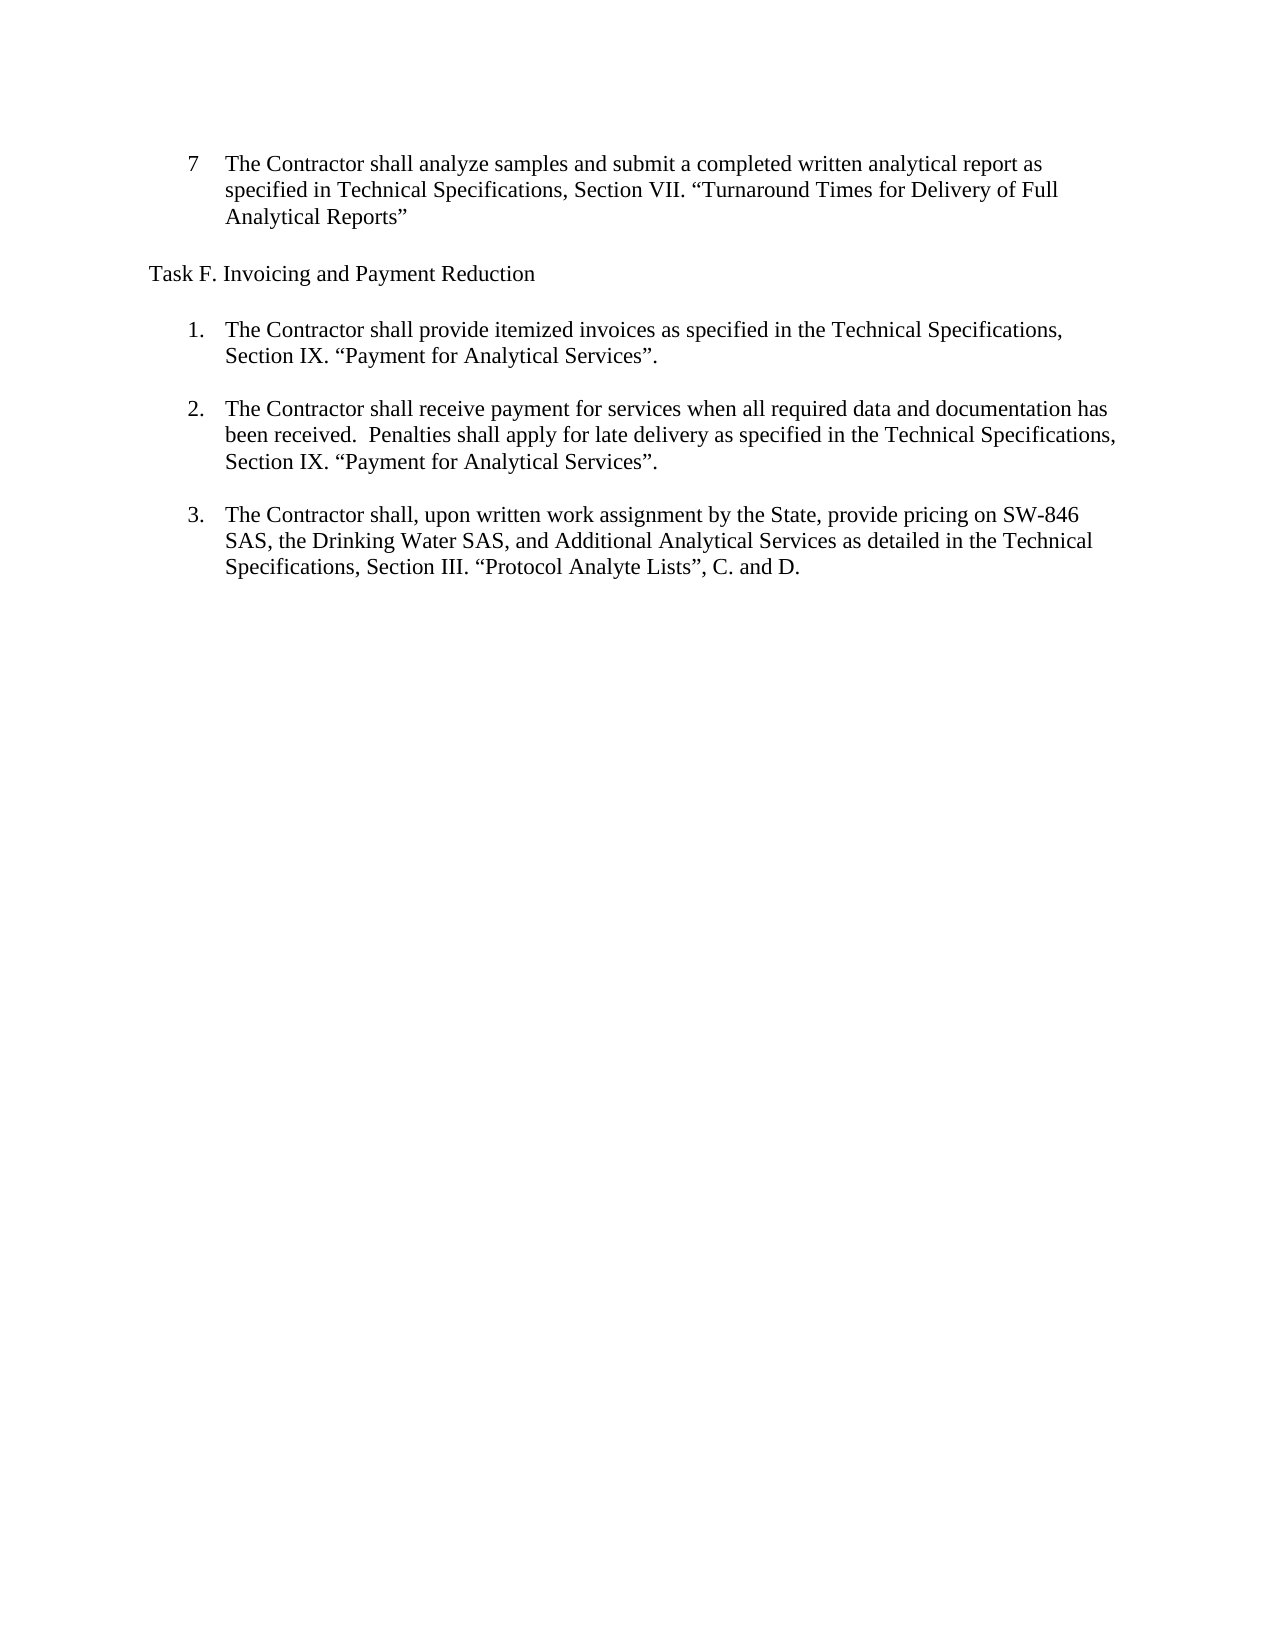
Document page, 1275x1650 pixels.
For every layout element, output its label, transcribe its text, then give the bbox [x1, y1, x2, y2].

list The Contractor shall provide itemized invoices as specified in the Technical Specifications, Section IX. “Payment for Analytical Services”. [187, 316, 1125, 369]
list The Contractor shall receive payment for services when all required data and documentation has been received. Penalties shall apply for late delivery as specified in the Technical Specifications, Section IX. “Payment for Analytical Services”. [187, 395, 1125, 474]
list The Contractor shall, upon written work assignment by the State, provide pricing on SW-846 SAS, the Drinking Water SAS, and Additional Analytical Services as detailed in the Technical Specifications, Section III. “Protocol Analyte Lists”, C. and D. [187, 501, 1125, 580]
text 7 The Contractor shall analyze samples and submit a completed written analytical report as specified in Technical Specifications, Section VII. “Turnaround Times for Delivery of Full Analytical Reports” [187, 150, 1125, 229]
text Task F. Invoicing and Payment Reduction [148, 258, 1106, 287]
